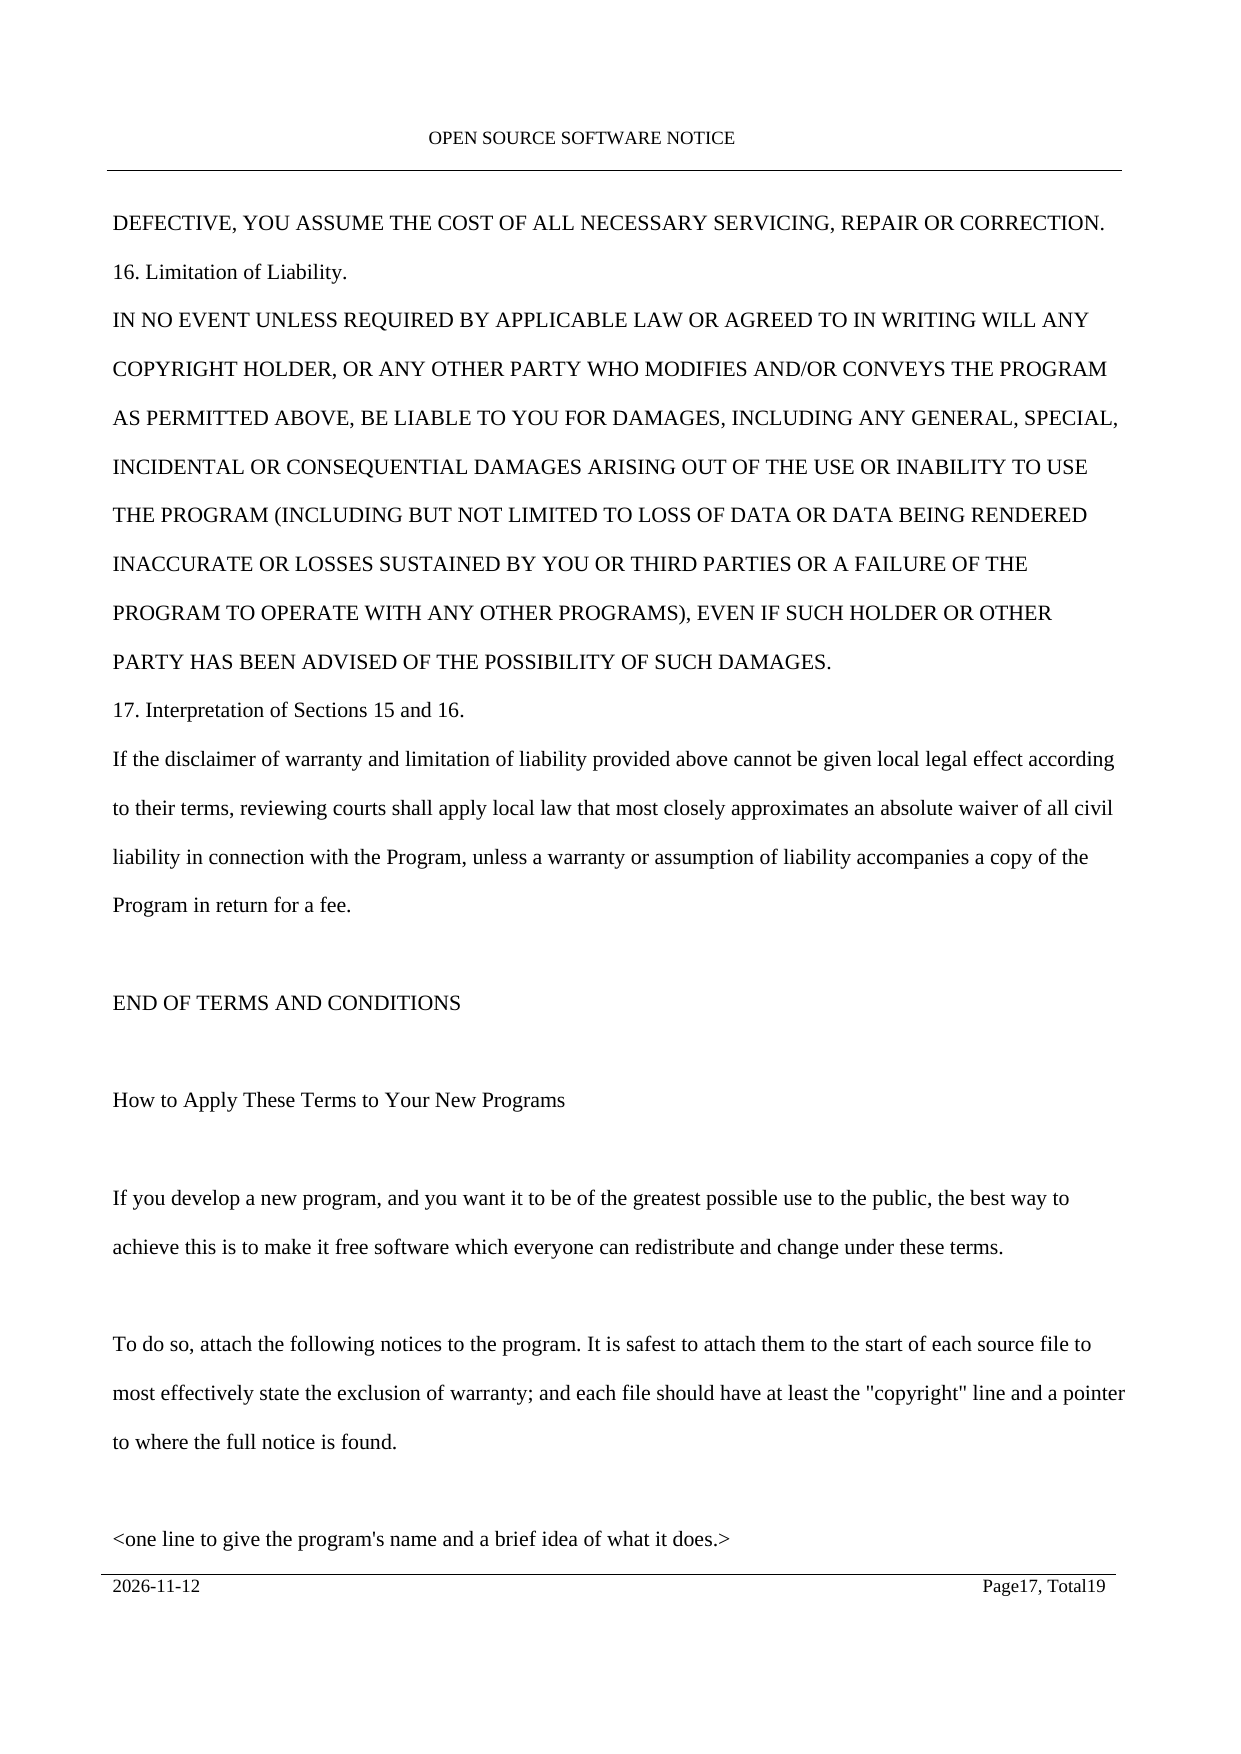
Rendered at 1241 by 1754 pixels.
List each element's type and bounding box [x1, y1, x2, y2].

text [112, 206, 1128, 1555]
